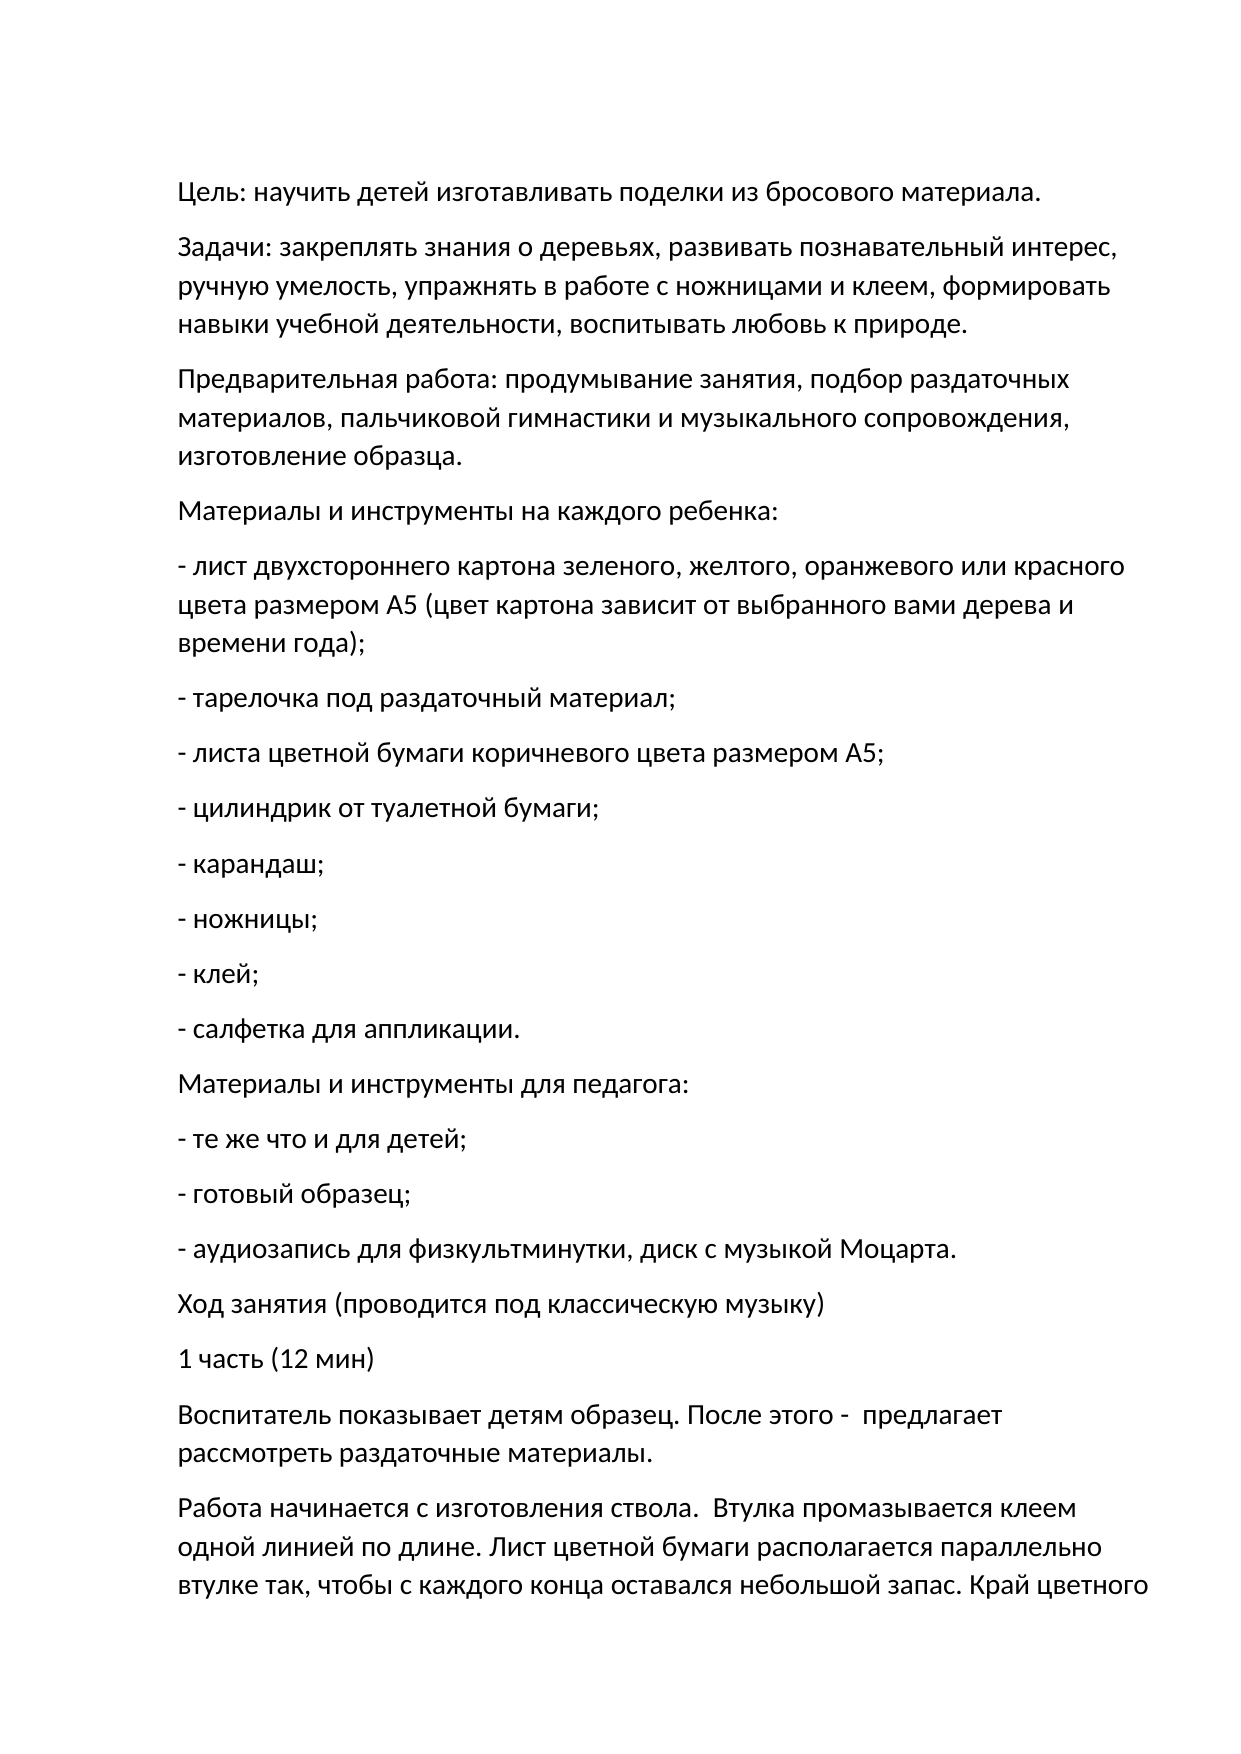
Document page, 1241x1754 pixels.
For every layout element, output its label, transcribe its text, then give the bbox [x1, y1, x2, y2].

text Материалы и инструменты на каждого ребенка: [177, 492, 1152, 528]
text - цилиндрик от туалетной бумаги; [177, 789, 1152, 825]
text - лист двухстороннего картона зеленого, желтого, оранжевого или красного цвета размером А5 (цвет картона зависит от выбранного вами дерева и времени года); [177, 547, 1152, 660]
text Цель: научить детей изготавливать поделки из бросового материала. [177, 173, 1152, 209]
text 1 часть (12 мин) [177, 1341, 1152, 1376]
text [177, 1489, 1152, 1602]
text - салфетка для аппликации. [177, 1010, 1152, 1046]
text Предварительная работа: продумывание занятия, подбор раздаточных материалов, пальчиковой гимнастики и музыкального сопровождения, изготовление образца. [177, 360, 1152, 473]
text Воспитатель показывает детям образец. После этого - предлагает рассмотреть раздаточные материалы. [177, 1396, 1152, 1470]
text Материалы и инструменты для педагога: [177, 1065, 1152, 1101]
text Ход занятия (проводится под классическую музыку) [177, 1286, 1152, 1321]
text - клей; [177, 955, 1152, 991]
text - карандаш; [177, 845, 1152, 880]
text - аудиозапись для физкультминутки, диск с музыкой Моцарта. [177, 1230, 1152, 1266]
text Задачи: закреплять знания о деревьях, развивать познавательный интерес, ручную умелость, упражнять в работе с ножницами и клеем, формировать навыки учебной деятельности, воспитывать любовь к природе. [177, 228, 1152, 341]
text - листа цветной бумаги коричневого цвета размером А5; [177, 734, 1152, 770]
text - ножницы; [177, 900, 1152, 935]
text - тарелочка под раздаточный материал; [177, 679, 1152, 715]
text - те же что и для детей; [177, 1120, 1152, 1156]
text - готовый образец; [177, 1175, 1152, 1211]
